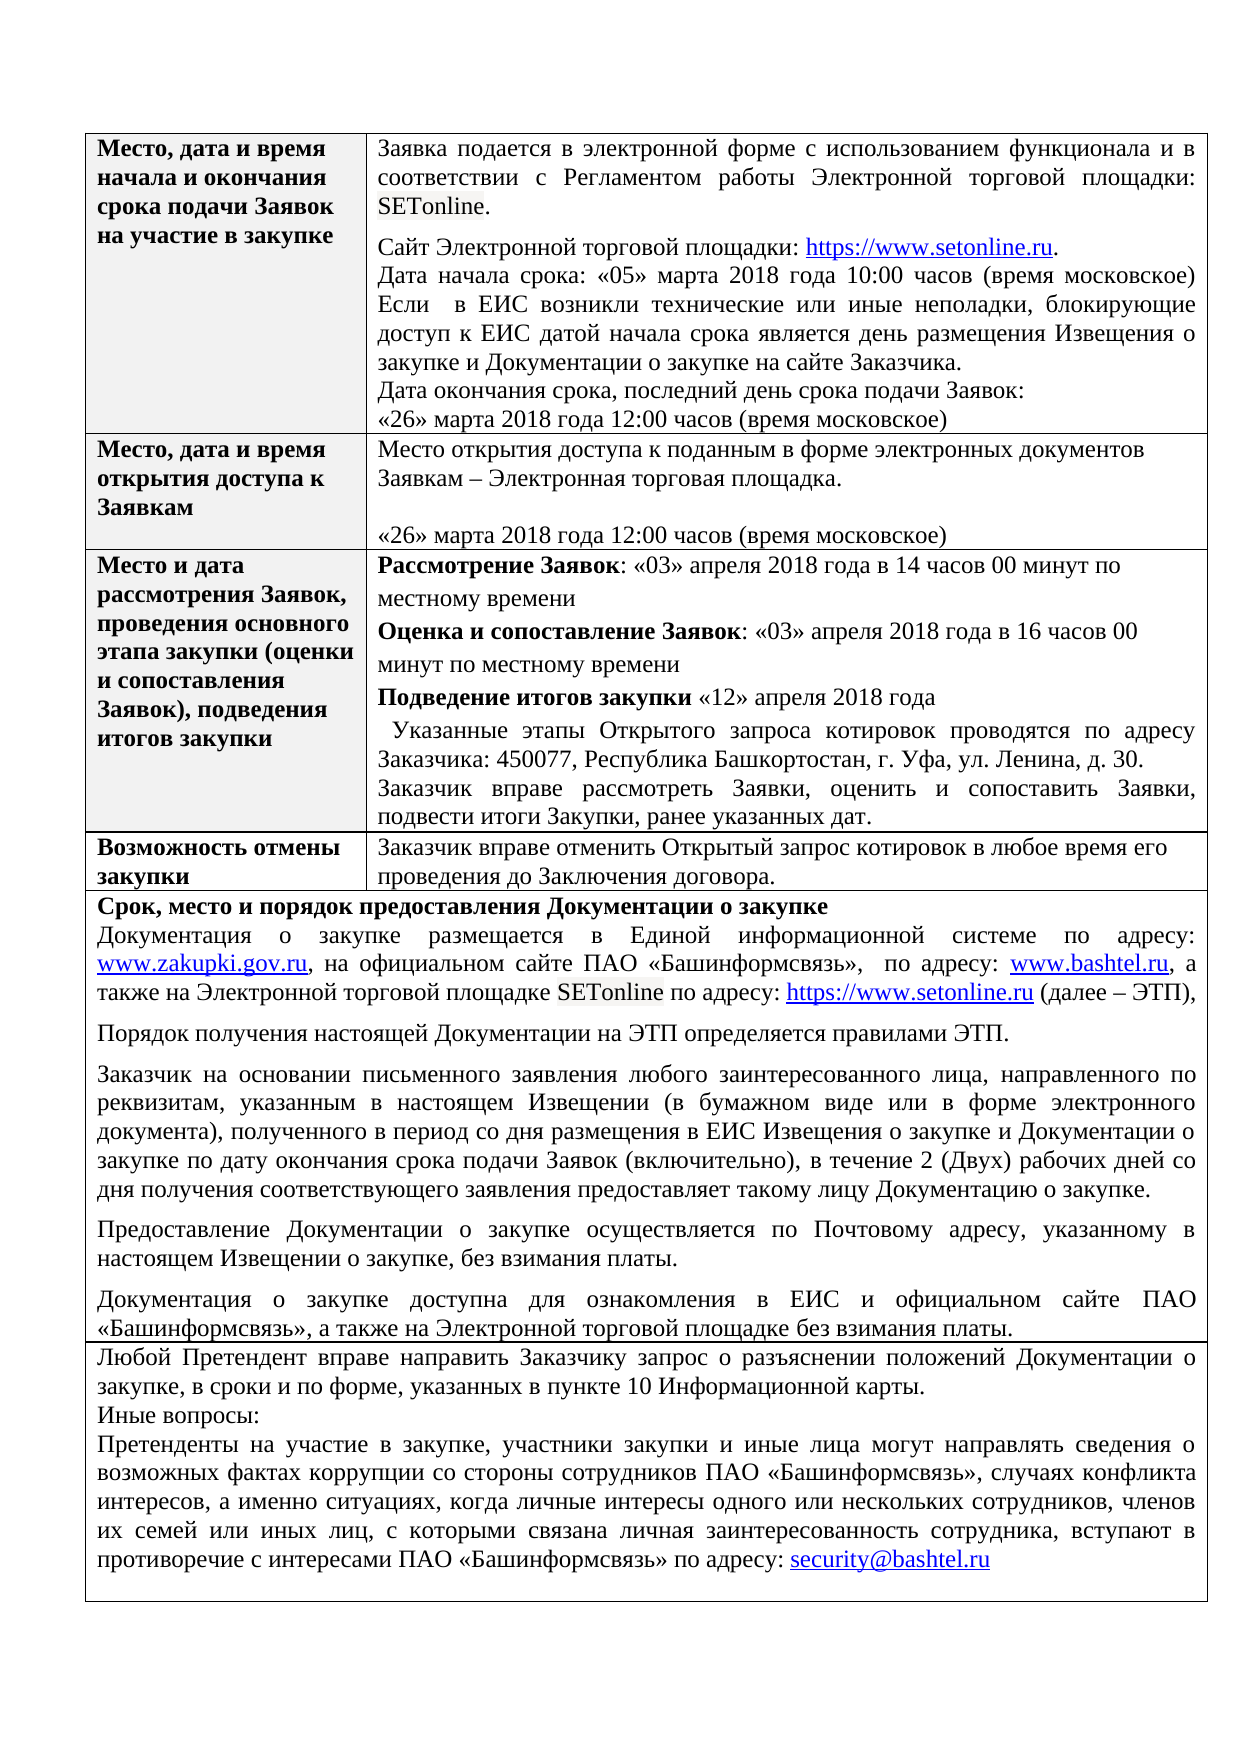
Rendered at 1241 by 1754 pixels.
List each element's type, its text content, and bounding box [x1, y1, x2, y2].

table_cell Любой Претендент вправе направить Заказчику запрос о разъяснении положений Документации о закупке, в сроки и по форме, указанных в пункте 10 Информационной карты. Иные вопросы: Претенденты на участие в закупке, участники закупки и иные лица могут направлять сведения о возможных фактах коррупции со стороны сотрудников ПАО «Башинформсвязь», случаях конфликта интересов, а именно ситуациях, когда личные интересы одного или нескольких сотрудников, членов их семей или иных лиц, с которыми связана личная заинтересованность сотрудника, вступают в противоречие с интересами ПАО «Башинформсвязь» по адресу: security@bashtel.ru [86, 1343, 1207, 1601]
table_cell Заявка подается в электронной форме с использованием функционала и в соответствии с Регламентом работы Электронной торговой площадки: SETonline. Сайт Электронной торговой площадки: https://www.setonline.ru. Дата начала срока: «05» марта 2018 года 10:00 часов (время московское) Если в ЕИС возникли технические или иные неполадки, блокирующие доступ к ЕИС датой начала срока является день размещения Извещения о закупке и Документации о закупке на сайте Заказчика. Дата окончания срока, последний день срока подачи Заявок: «26» марта 2018 года 12:00 часов (время московское) [367, 134, 1207, 433]
table_cell Место, дата и время открытия доступа к Заявкам [86, 434, 366, 549]
table_cell Заказчик вправе отменить Открытый запрос котировок в любое время его проведения до Заключения договора. [367, 833, 1207, 890]
table_cell Срок, место и порядок предоставления Документации о закупке Документация о закупке размещается в Единой информационной системе по адресу: www.zakupki.gov.ru, на официальном сайте ПАО «Башинформсвязь», по адресу: www.bashtel.ru, а также на Электронной торговой площадке SETonline по адресу: https://www.setonline.ru (далее – ЭТП), Порядок получения настоящей Документации на ЭТП определяется правилами ЭТП. Заказчик на основании письменного заявления любого заинтересованного лица, направленного по реквизитам, указанным в настоящем Извещении (в бумажном виде или в форме электронного документа), полученного в период со дня размещения в ЕИС Извещения о закупке и Документации о закупке по дату окончания срока подачи Заявок (включительно), в течение 2 (Двух) рабочих дней со дня получения соответствующего заявления предоставляет такому лицу Документацию о закупке. Предоставление Документации о закупке осуществляется по Почтовому адресу, указанному в настоящем Извещении о закупке, без взимания платы. Документация о закупке доступна для ознакомления в ЕИС и официальном сайте ПАО «Башинформсвязь», а также на Электронной торговой площадке без взимания платы. [86, 891, 1207, 1341]
table_cell Место, дата и время начала и окончания срока подачи Заявок на участие в закупке [86, 134, 366, 433]
table_cell Возможность отмены закупки [86, 833, 366, 890]
table_cell Место и дата рассмотрения Заявок, проведения основного этапа закупки (оценки и сопоставления Заявок), подведения итогов закупки [86, 550, 366, 831]
table_cell Рассмотрение Заявок: «03» апреля 2018 года в 14 часов 00 минут по местному времени Оценка и сопоставление Заявок: «03» апреля 2018 года в 16 часов 00 минут по местному времени Подведение итогов закупки «12» апреля 2018 года Указанные этапы Открытого запроса котировок проводятся по адресу Заказчика: 450077, Республика Башкортостан, г. Уфа, ул. Ленина, д. 30. Заказчик вправе рассмотреть Заявки, оценить и сопоставить Заявки, подвести итоги Закупки, ранее указанных дат. [367, 550, 1207, 831]
table_cell Место открытия доступа к поданным в форме электронных документов Заявкам – Электронная торговая площадка. «26» марта 2018 года 12:00 часов (время московское) [367, 434, 1207, 549]
